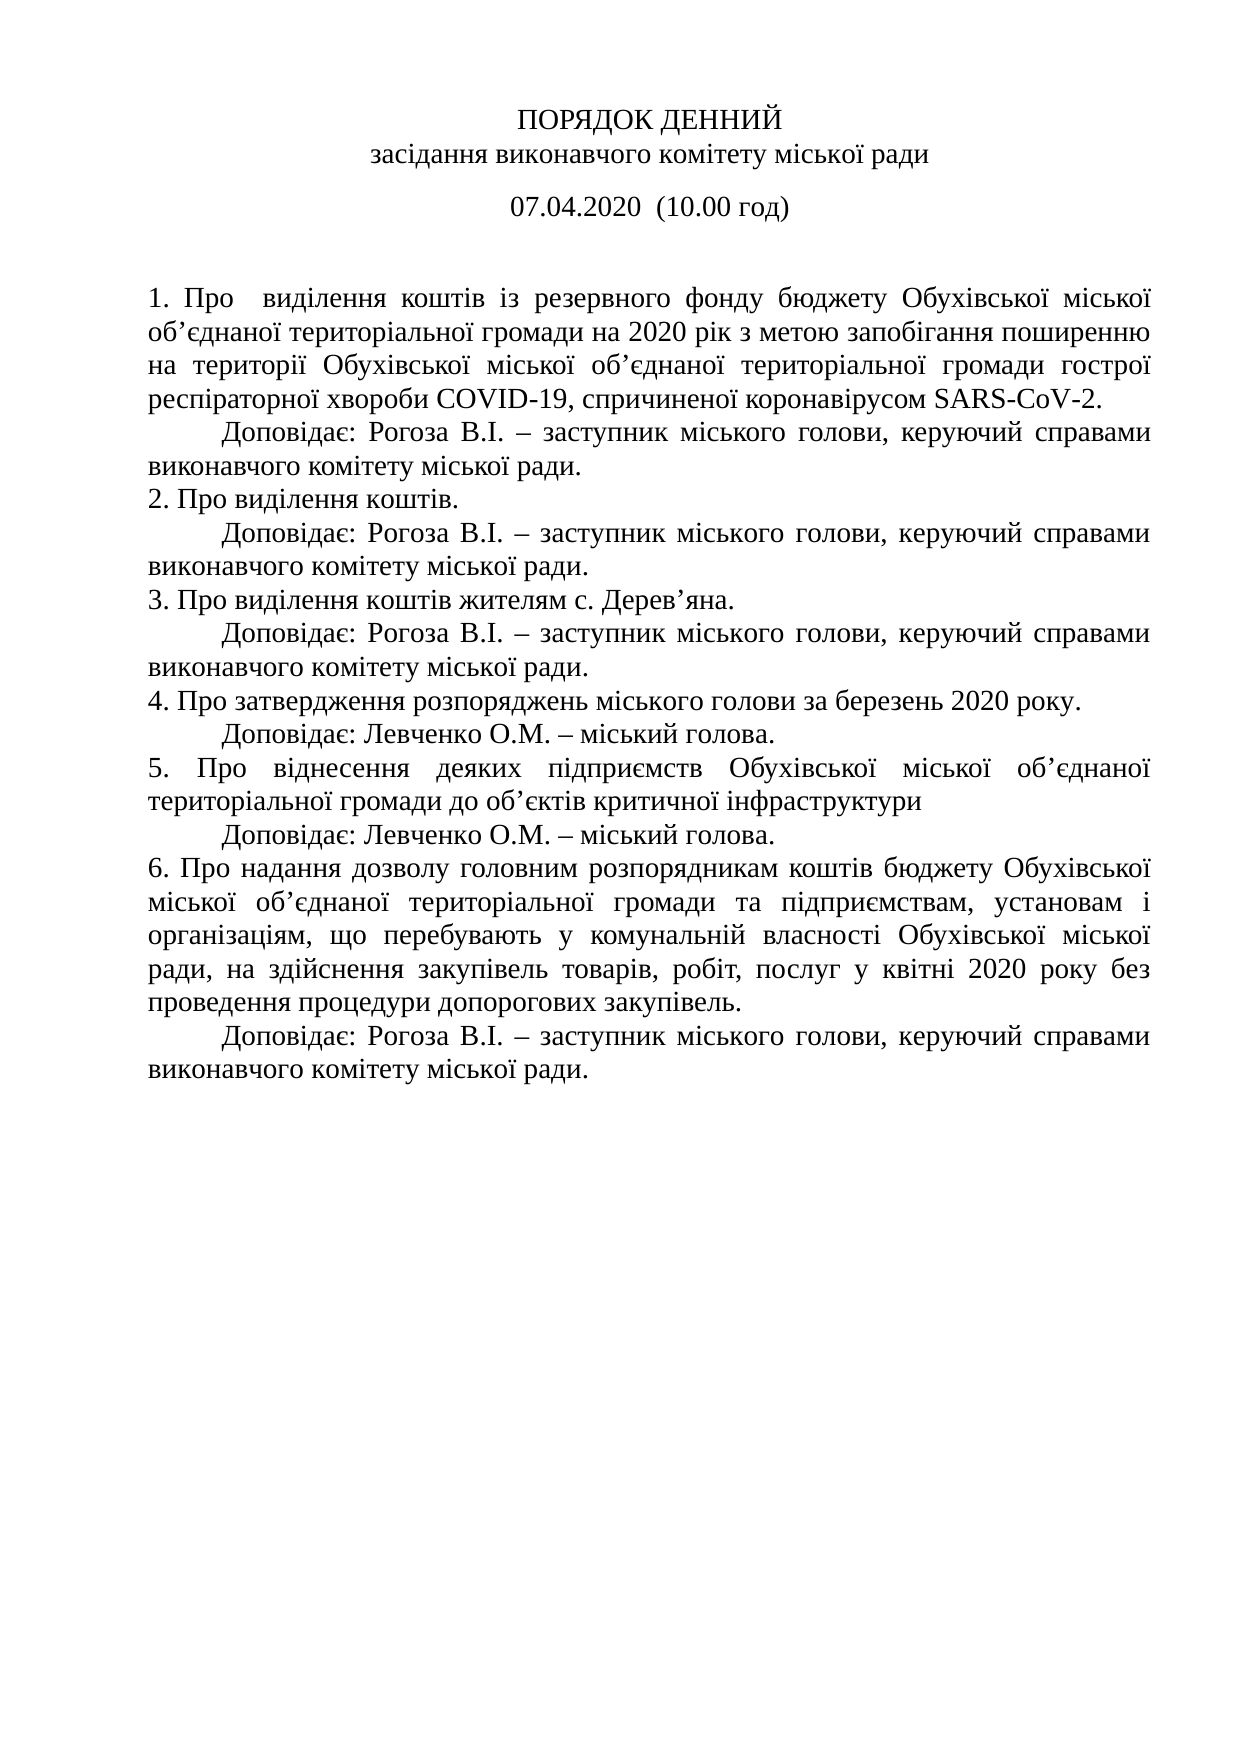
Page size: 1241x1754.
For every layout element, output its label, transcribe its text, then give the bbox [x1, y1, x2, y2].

text Доповідає: Рогоза В.І. – заступник міського голови, керуючий справами виконавчого комітету міської ради. [148, 616, 1152, 683]
text 07.04.2020 (10.00 год) [148, 189, 1152, 222]
subtitle ПОРЯДОК ДЕННИЙ [148, 102, 1152, 136]
text Доповідає: Рогоза В.І. – заступник міського голови, керуючий справами виконавчого комітету міської ради. [148, 515, 1152, 582]
text Доповідає: Левченко О.М. – міський голова. [148, 817, 1152, 850]
text 2. Про виділення коштів. [148, 481, 1152, 515]
text Доповідає: Левченко О.М. – міський голова. [148, 716, 1152, 750]
text засідання виконавчого комітету міської ради [148, 136, 1152, 169]
subtitle Доповідає: Рогоза В.І. – заступник міського голови, керуючий справами виконавчого комітету міської ради. [148, 414, 1152, 481]
text 3. Про виділення коштів жителям с. Дерев’яна. [148, 582, 1152, 616]
subtitle 1. Про виділення коштів із резервного фонду бюджету Обухівської міської об’єднаної територіальної громади на 2020 рік з метою запобігання поширенню на території Обухівської міської об’єднаної територіальної громади гострої респіраторної хвороби COVID-19, спричиненої коронавірусом SARS-CoV-2. [148, 280, 1152, 414]
subtitle 6. Про надання дозволу головним розпорядникам коштів бюджету Обухівської міської об’єднаної територіальної громади та підприємствам, установам і організаціям, що перебувають у комунальній власності Обухівської міської ради, на здійснення закупівель товарів, робіт, послуг у квітні 2020 року без проведення процедури допорогових закупівель. [148, 850, 1152, 1018]
text Доповідає: Рогоза В.І. – заступник міського голови, керуючий справами виконавчого комітету міської ради. [148, 1018, 1152, 1085]
text 4. Про затвердження розпоряджень міського голови за березень 2020 року. [148, 683, 1152, 716]
subtitle 5. Про віднесення деяких підприємств Обухівської міської об’єднаної територіальної громади до об’єктів критичної інфраструктури [148, 750, 1152, 817]
